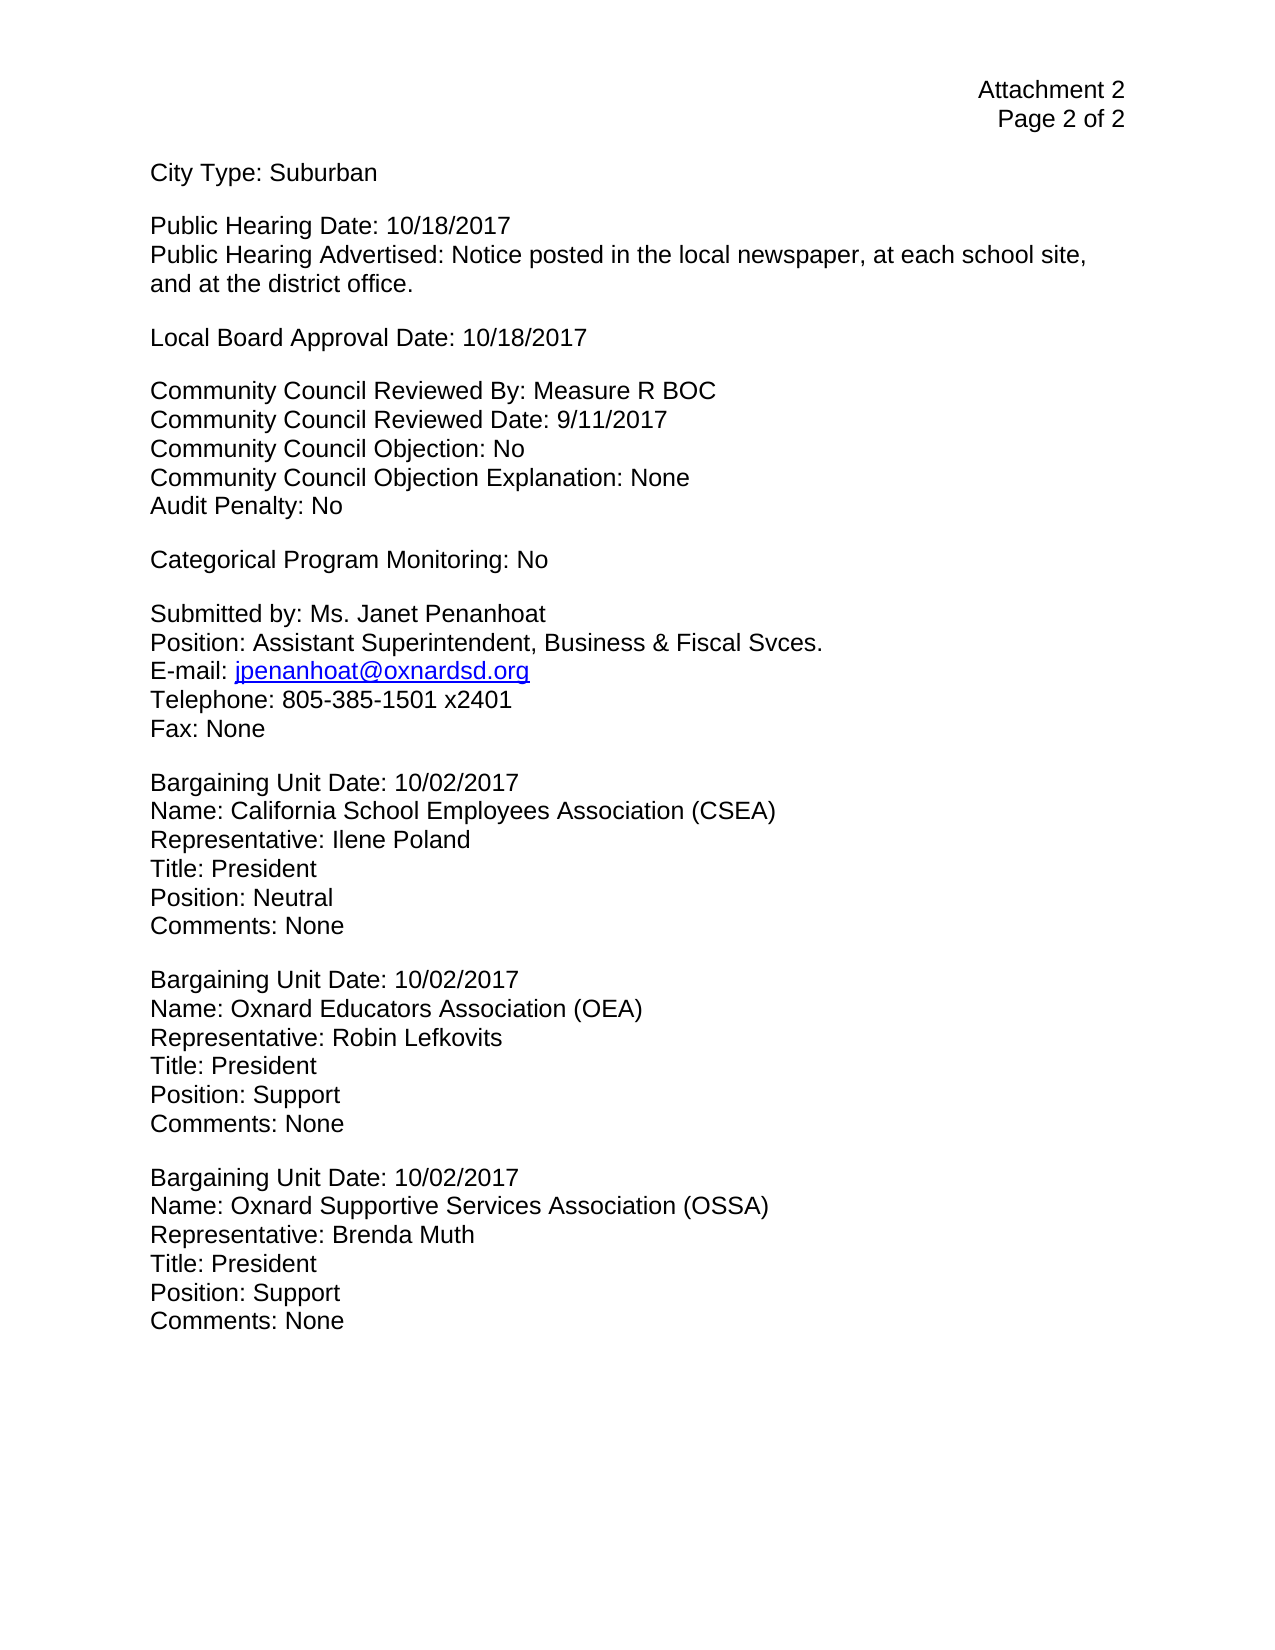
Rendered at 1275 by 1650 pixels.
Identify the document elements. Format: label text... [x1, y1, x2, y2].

text Bargaining Unit Date: 10/02/2017 Name: Oxnard Educators Association (OEA) Representative: Robin Lefkovits Title: President Position: Support Comments: None [150, 965, 1125, 1137]
text Local Board Approval Date: 10/18/2017 [150, 322, 1125, 351]
text Bargaining Unit Date: 10/02/2017 Name: California School Employees Association (CSEA) Representative: Ilene Poland Title: President Position: Neutral Comments: None [150, 767, 1125, 940]
text Community Council Reviewed By: Measure R BOC Community Council Reviewed Date: 9/11/2017 Community Council Objection: No Community Council Objection Explanation: None Audit Penalty: No [150, 376, 1125, 520]
text City Type: Suburban [150, 157, 1125, 186]
text Public Hearing Date: 10/18/2017 Public Hearing Advertised: Notice posted in the local newspaper, at each school site, and at the district office. [150, 211, 1125, 297]
text Submitted by: Ms. Janet Penanhoat Position: Assistant Superintendent, Business & Fiscal Svces. E-mail: jpenanhoat@oxnardsd.org Telephone: 805-385-1501 x2401 Fax: None [150, 599, 1125, 742]
text Bargaining Unit Date: 10/02/2017 Name: Oxnard Supportive Services Association (OSSA) Representative: Brenda Muth Title: President Position: Support Comments: None [150, 1162, 1125, 1335]
text Categorical Program Monitoring: No [150, 545, 1125, 574]
